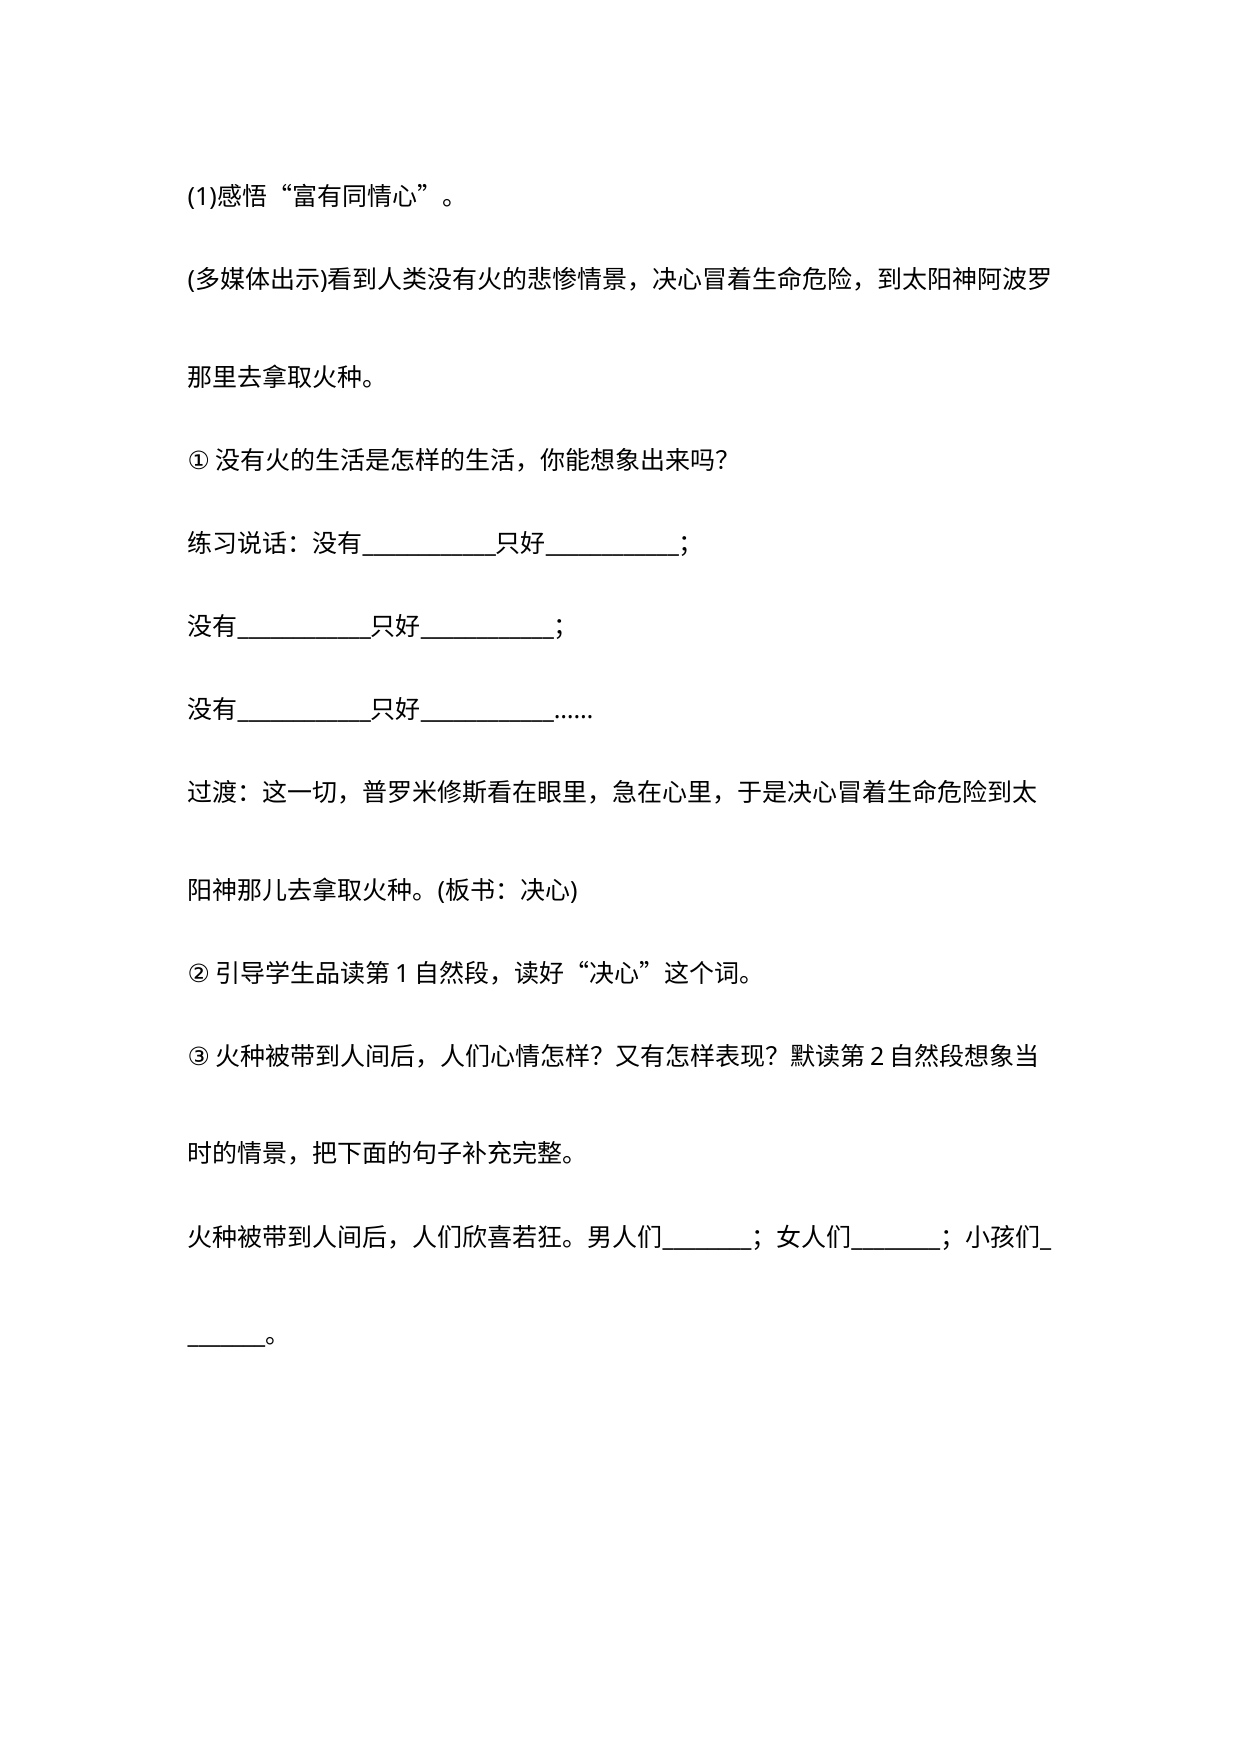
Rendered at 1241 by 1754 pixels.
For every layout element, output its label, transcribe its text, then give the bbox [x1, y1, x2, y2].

text 练习说话：没有____________只好____________； [187, 509, 1053, 574]
text 没有____________只好____________…… [187, 675, 1053, 740]
text 火种被带到人间后，人们欣喜若狂。男人们________；女人们________；小孩们________。 [187, 1203, 1053, 1365]
text ①没有火的生活是怎样的生活，你能想象出来吗？ [187, 426, 1053, 491]
text (1)感悟“富有同情心”。 [187, 162, 1053, 227]
text (多媒体出示)看到人类没有火的悲惨情景，决心冒着生命危险，到太阳神阿波罗那里去拿取火种。 [187, 245, 1053, 408]
text ③火种被带到人间后，人们心情怎样？又有怎样表现？默读第2自然段想象当时的情景，把下面的句子补充完整。 [187, 1022, 1053, 1184]
text 过渡：这一切，普罗米修斯看在眼里，急在心里，于是决心冒着生命危险到太阳神那儿去拿取火种。(板书：决心) [187, 758, 1053, 921]
text ②引导学生品读第1自然段，读好“决心”这个词。 [187, 939, 1053, 1004]
text 没有____________只好____________； [187, 592, 1053, 657]
